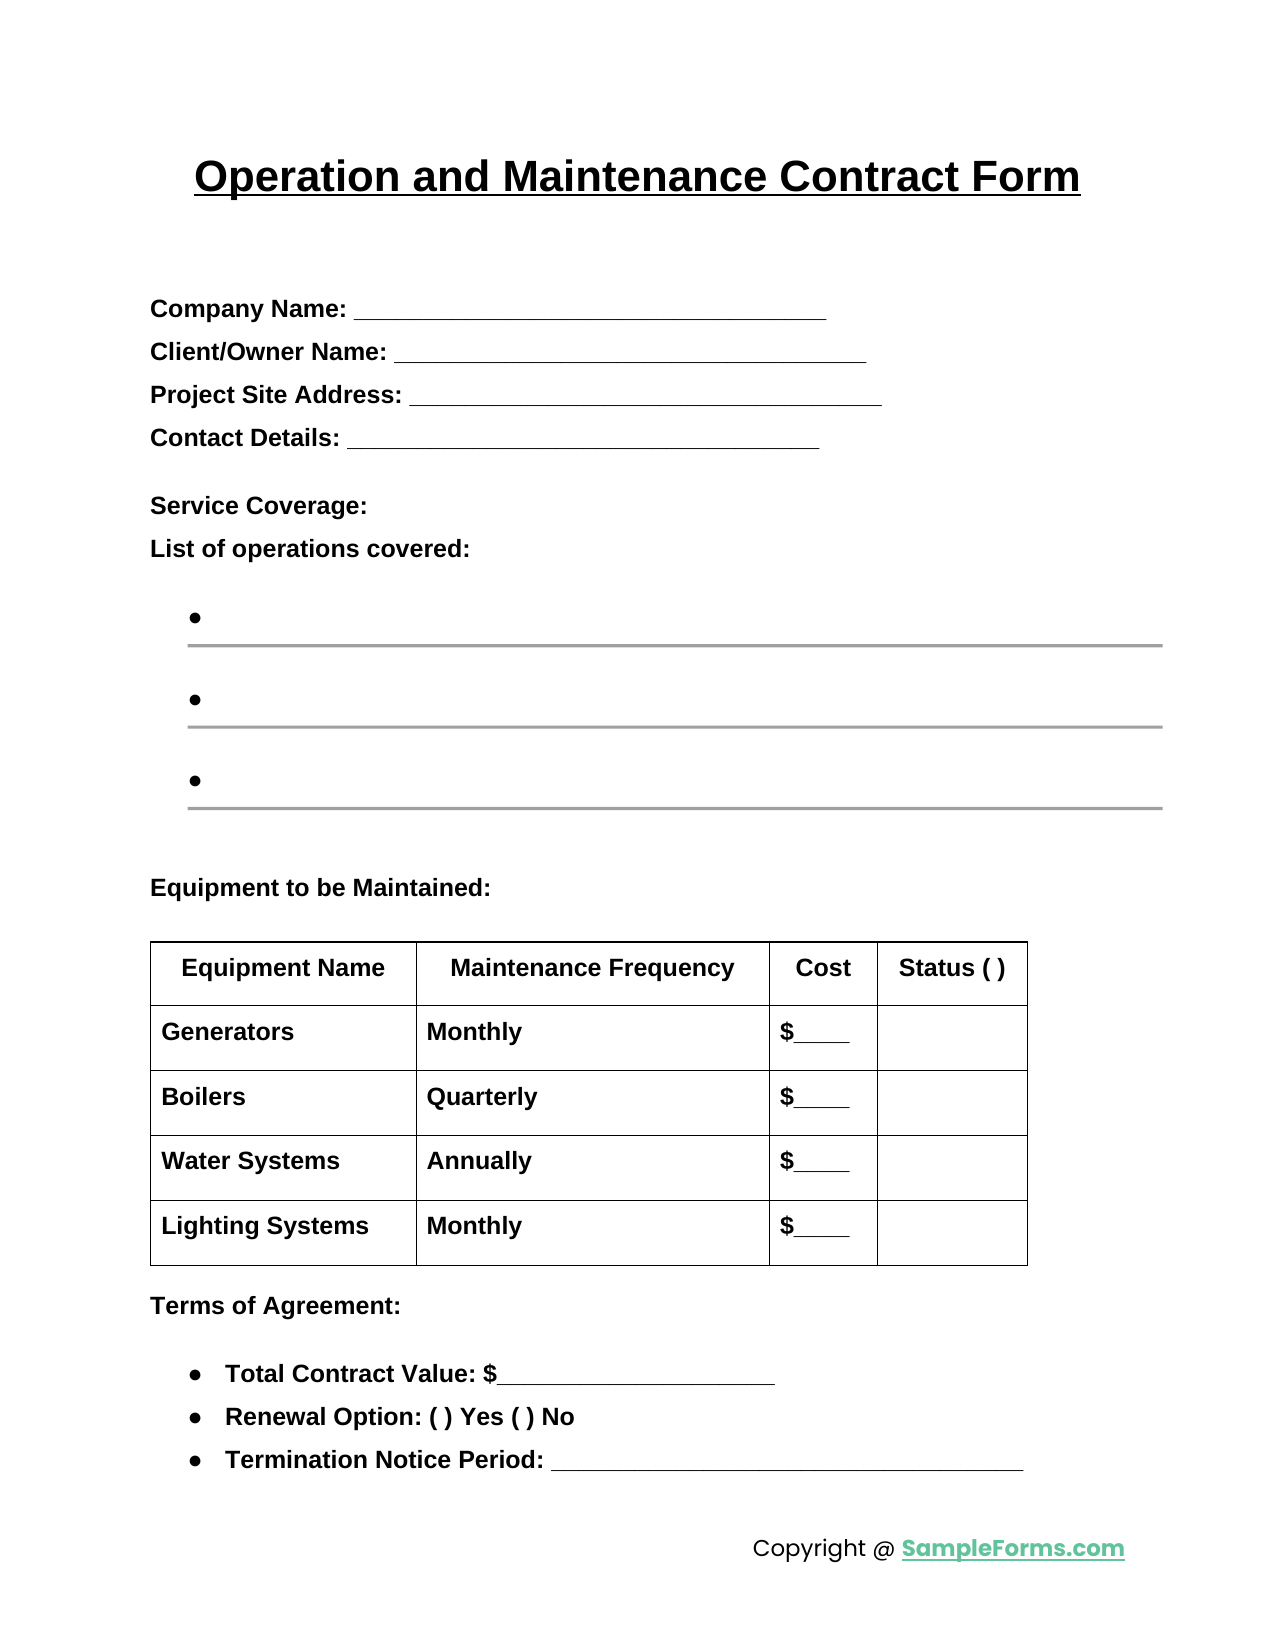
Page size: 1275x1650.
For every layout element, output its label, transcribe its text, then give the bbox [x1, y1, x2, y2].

table_cell [878, 1006, 1027, 1070]
table_cell [878, 1201, 1027, 1265]
table_cell [878, 1071, 1027, 1135]
table_header Maintenance Frequency [417, 943, 769, 1005]
text Service Coverage: List of operations covered: [150, 491, 1125, 563]
list Renewal Option: ( ) Yes ( ) No [187, 1402, 1125, 1431]
text Operation and Maintenance Contract Form [150, 150, 1125, 200]
table_cell $____ [770, 1136, 877, 1200]
table_cell $____ [770, 1071, 877, 1135]
table_cell [878, 1136, 1027, 1200]
table_cell Lighting Systems [151, 1201, 416, 1265]
table_header Equipment Name [151, 943, 416, 1005]
table_cell $____ [770, 1201, 877, 1265]
table_cell Monthly [417, 1201, 769, 1265]
list Total Contract Value: $____________________ [187, 1359, 1125, 1388]
table_cell Monthly [417, 1006, 769, 1070]
table_cell Generators [151, 1006, 416, 1070]
table_cell Boilers [151, 1071, 416, 1135]
table_header Status ( ) [878, 943, 1027, 1005]
text Terms of Agreement: [150, 1291, 1125, 1319]
table_cell Water Systems [151, 1136, 416, 1200]
text Company Name: __________________________________ Client/Owner Name: __________________________________ Project Site Address: __________________________________ Contact Details: __________________________________ [150, 250, 1125, 452]
table_cell $____ [770, 1006, 877, 1070]
table_header Cost [770, 943, 877, 1005]
table_cell Annually [417, 1136, 769, 1200]
table_cell Quarterly [417, 1071, 769, 1135]
list Termination Notice Period: __________________________________ [187, 1445, 1125, 1474]
text Equipment to be Maintained: [150, 873, 1125, 902]
